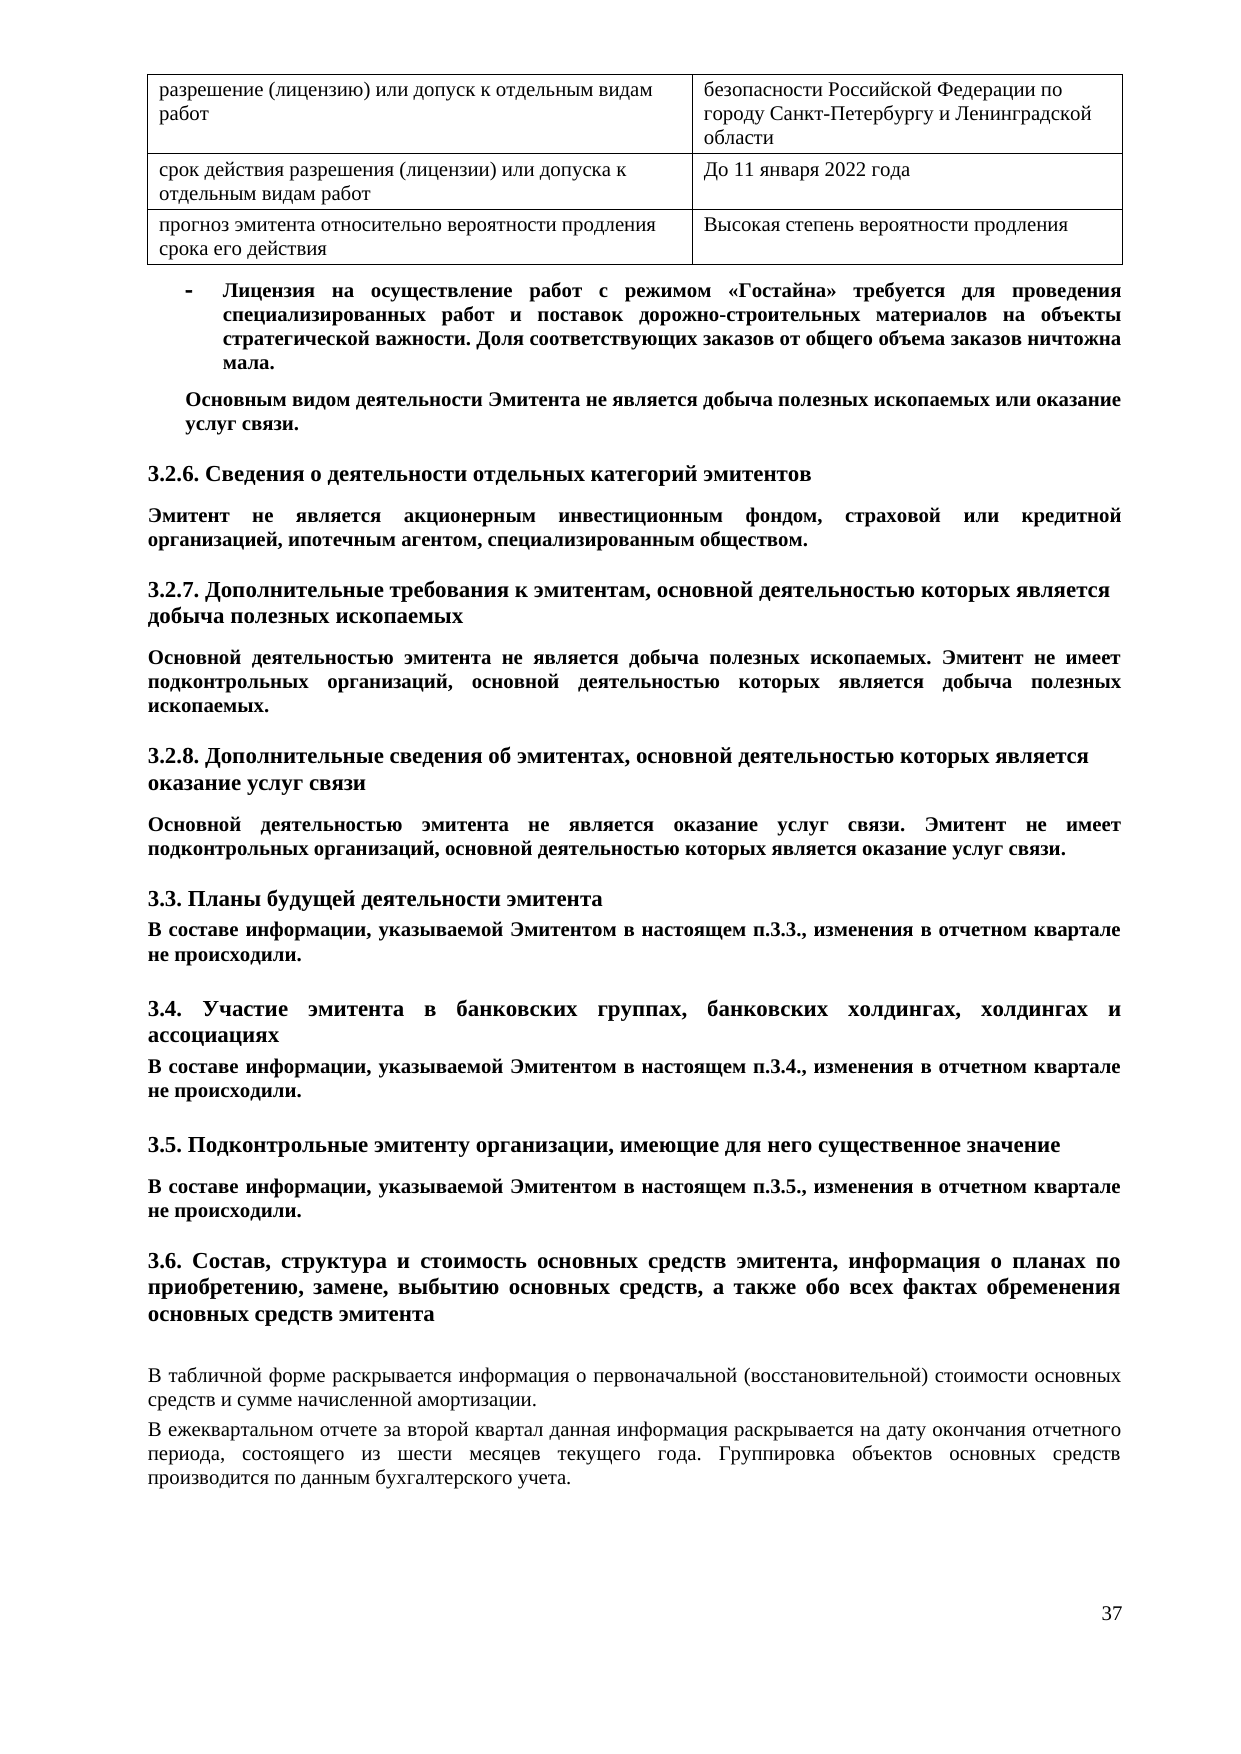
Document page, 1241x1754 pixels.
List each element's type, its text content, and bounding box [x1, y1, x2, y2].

subtitle 3.2.6. Сведения о деятельности отдельных категорий эмитентов [148, 459, 1122, 486]
text В составе информации, указываемой Эмитентом в настоящем п.3.5., изменения в отчетном квартале не происходили. [148, 1174, 1122, 1222]
table_cell До 11 января 2022 года [693, 154, 1122, 209]
text В ежеквартальном отчете за второй квартал данная информация раскрывается на дату окончания отчетного периода, состоящего из шести месяцев текущего года. Группировка объектов основных средств производится по данным бухгалтерского учета. [148, 1417, 1122, 1489]
text Основной деятельностью эмитента не является оказание услуг связи. Эмитент не имеет подконтрольных организаций, основной деятельностью которых является оказание услуг связи. [148, 812, 1122, 860]
list Лицензия на осуществление работ с режимом «Гостайна» требуется для проведения специализированных работ и поставок дорожно-строительных материалов на объекты стратегической важности. Доля соответствующих заказов от общего объема заказов ничтожна мала. [185, 278, 1122, 374]
text Основным видом деятельности Эмитента не является добыча полезных ископаемых или оказание услуг связи. [185, 386, 1122, 434]
text В составе информации, указываемой Эмитентом в настоящем п.3.3., изменения в отчетном квартале не происходили. [148, 917, 1122, 966]
table_cell Высокая степень вероятности продления [693, 210, 1122, 264]
subtitle 3.4. Участие эмитента в банковских группах, банковских холдингах, холдингах и ассоциациях [148, 995, 1122, 1047]
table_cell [693, 75, 1122, 153]
subtitle 3.6. Состав, структура и стоимость основных средств эмитента, информация о планах по приобретению, замене, выбытию основных средств, а также обо всех фактах обременения основных средств эмитента [148, 1247, 1122, 1326]
subtitle 3.5. Подконтрольные эмитенту организации, имеющие для него существенное значение [148, 1131, 1122, 1157]
text В табличной форме раскрывается информация о первоначальной (восстановительной) стоимости основных средств и сумме начисленной амортизации. [148, 1363, 1122, 1411]
text Эмитент не является акционерным инвестиционным фондом, страховой или кредитной организацией, ипотечным агентом, специализированным обществом. [148, 503, 1122, 551]
text Основной деятельностью эмитента не является добыча полезных ископаемых. Эмитент не имеет подконтрольных организаций, основной деятельностью которых является добыча полезных ископаемых. [148, 645, 1122, 717]
subtitle 3.3. Планы будущей деятельности эмитента [148, 885, 1122, 911]
subtitle 3.2.7. Дополнительные требования к эмитентам, основной деятельностью которых является добыча полезных ископаемых [148, 576, 1122, 628]
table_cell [148, 75, 692, 153]
text В составе информации, указываемой Эмитентом в настоящем п.3.4., изменения в отчетном квартале не происходили. [148, 1054, 1122, 1102]
subtitle 3.2.8. Дополнительные сведения об эмитентах, основной деятельностью которых является оказание услуг связи [148, 742, 1122, 795]
table_cell прогноз эмитента относительно вероятности продления срока его действия [148, 210, 692, 264]
table_cell срок действия разрешения (лицензии) или допуска к отдельным видам работ [148, 154, 692, 209]
